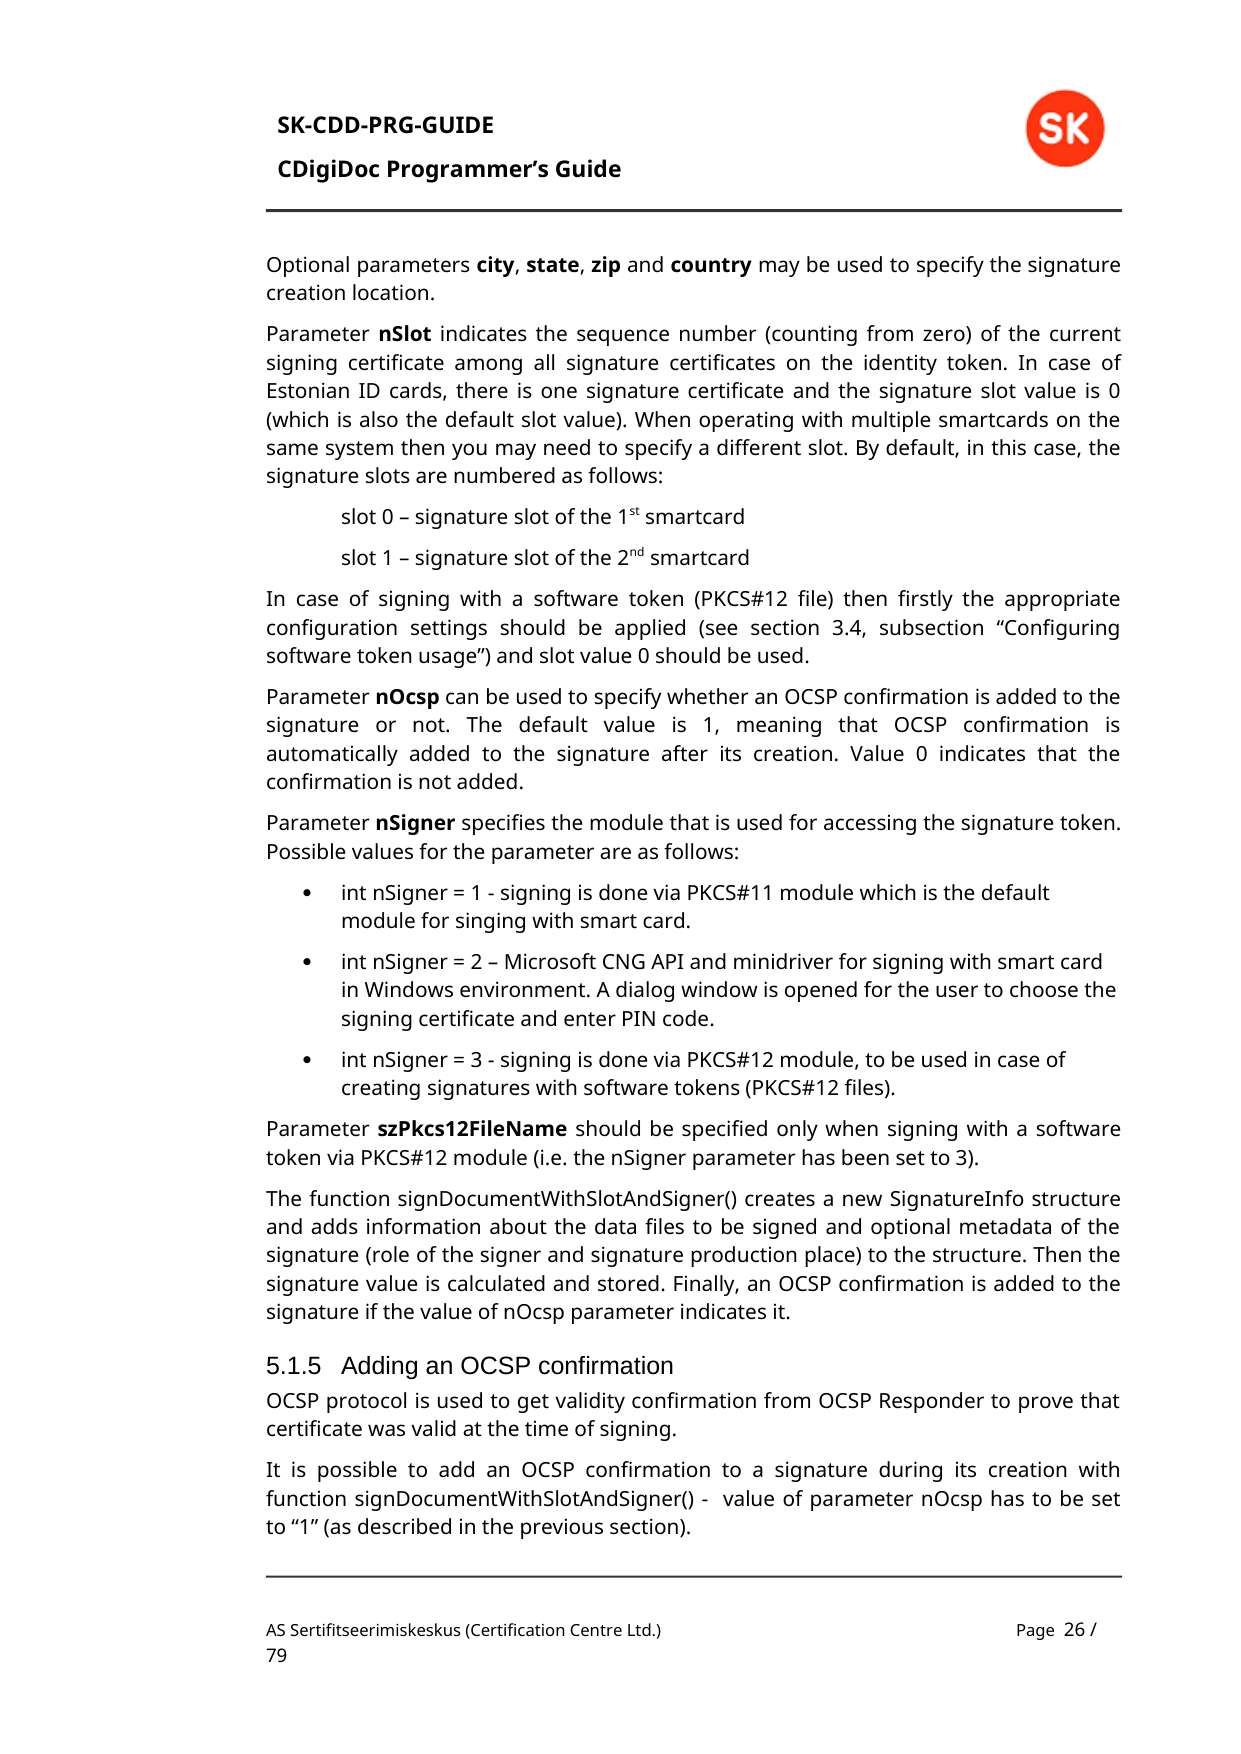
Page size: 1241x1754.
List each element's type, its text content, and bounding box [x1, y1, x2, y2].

text Parameter nSigner specifies the module that is used for accessing the signature token. Possible values for the parameter are as follows: [266, 808, 1122, 865]
list int nSigner = 1 - signing is done via PKCS#11 module which is the default module for singing with smart card. [303, 878, 1122, 935]
list int nSigner = 3 - signing is done via PKCS#12 module, to be used in case of creating signatures with software tokens (PKCS#12 files). [303, 1045, 1122, 1102]
list int nSigner = 2 – Microsoft CNG API and minidriver for signing with smart card in Windows environment. A dialog window is opened for the user to choose the signing certificate and enter PIN code. [303, 947, 1122, 1032]
text Parameter nOcsp can be used to specify whether an OCSP confirmation is added to the signature or not. The default value is 1, meaning that OCSP confirmation is automatically added to the signature after its creation. Value 0 indicates that the confirmation is not added. [266, 682, 1122, 796]
text Parameter szPkcs12FileName should be specified only when signing with a software token via PKCS#12 module (i.e. the nSigner parameter has been set to 3). [266, 1114, 1122, 1171]
text The function signDocumentWithSlotAndSigner() creates a new SignatureInfo structure and adds information about the data files to be signed and optional metadata of the signature (role of the signer and signature production place) to the structure. Then the signature value is calculated and stored. Finally, an OCSP confirmation is added to the signature if the value of nOcsp parameter indicates it. [266, 1184, 1122, 1326]
subtitle Adding an OCSP confirmation [266, 1351, 1122, 1380]
text It is possible to add an OCSP confirmation to a signature during its creation with function signDocumentWithSlotAndSigner() - value of parameter nOcsp has to be set to “1” (as described in the previous section). [266, 1455, 1122, 1541]
text Parameter nSlot indicates the sequence number (counting from zero) of the current signing certificate among all signature certificates on the identity token. In case of Estonian ID cards, there is one signature certificate and the signature slot value is 0 (which is also the default slot value). When operating with multiple smartcards on the same system then you may need to specify a different slot. By default, in this case, the signature slots are numbered as follows: [266, 319, 1122, 490]
text OCSP protocol is used to get validity confirmation from OCSP Responder to prove that certificate was valid at the time of signing. [266, 1386, 1122, 1443]
text slot 0 – signature slot of the 1st smartcard [266, 502, 1122, 531]
text Optional parameters city, state, zip and country may be used to specify the signature creation location. [266, 250, 1122, 307]
picture [1024, 88, 1110, 170]
text In case of signing with a software token (PKCS#12 file) then firstly the appropriate configuration settings should be applied (see section 3.4, subsection “Configuring software token usage”) and slot value 0 should be used. [266, 584, 1122, 670]
text slot 1 – signature slot of the 2nd smartcard [266, 543, 1122, 572]
